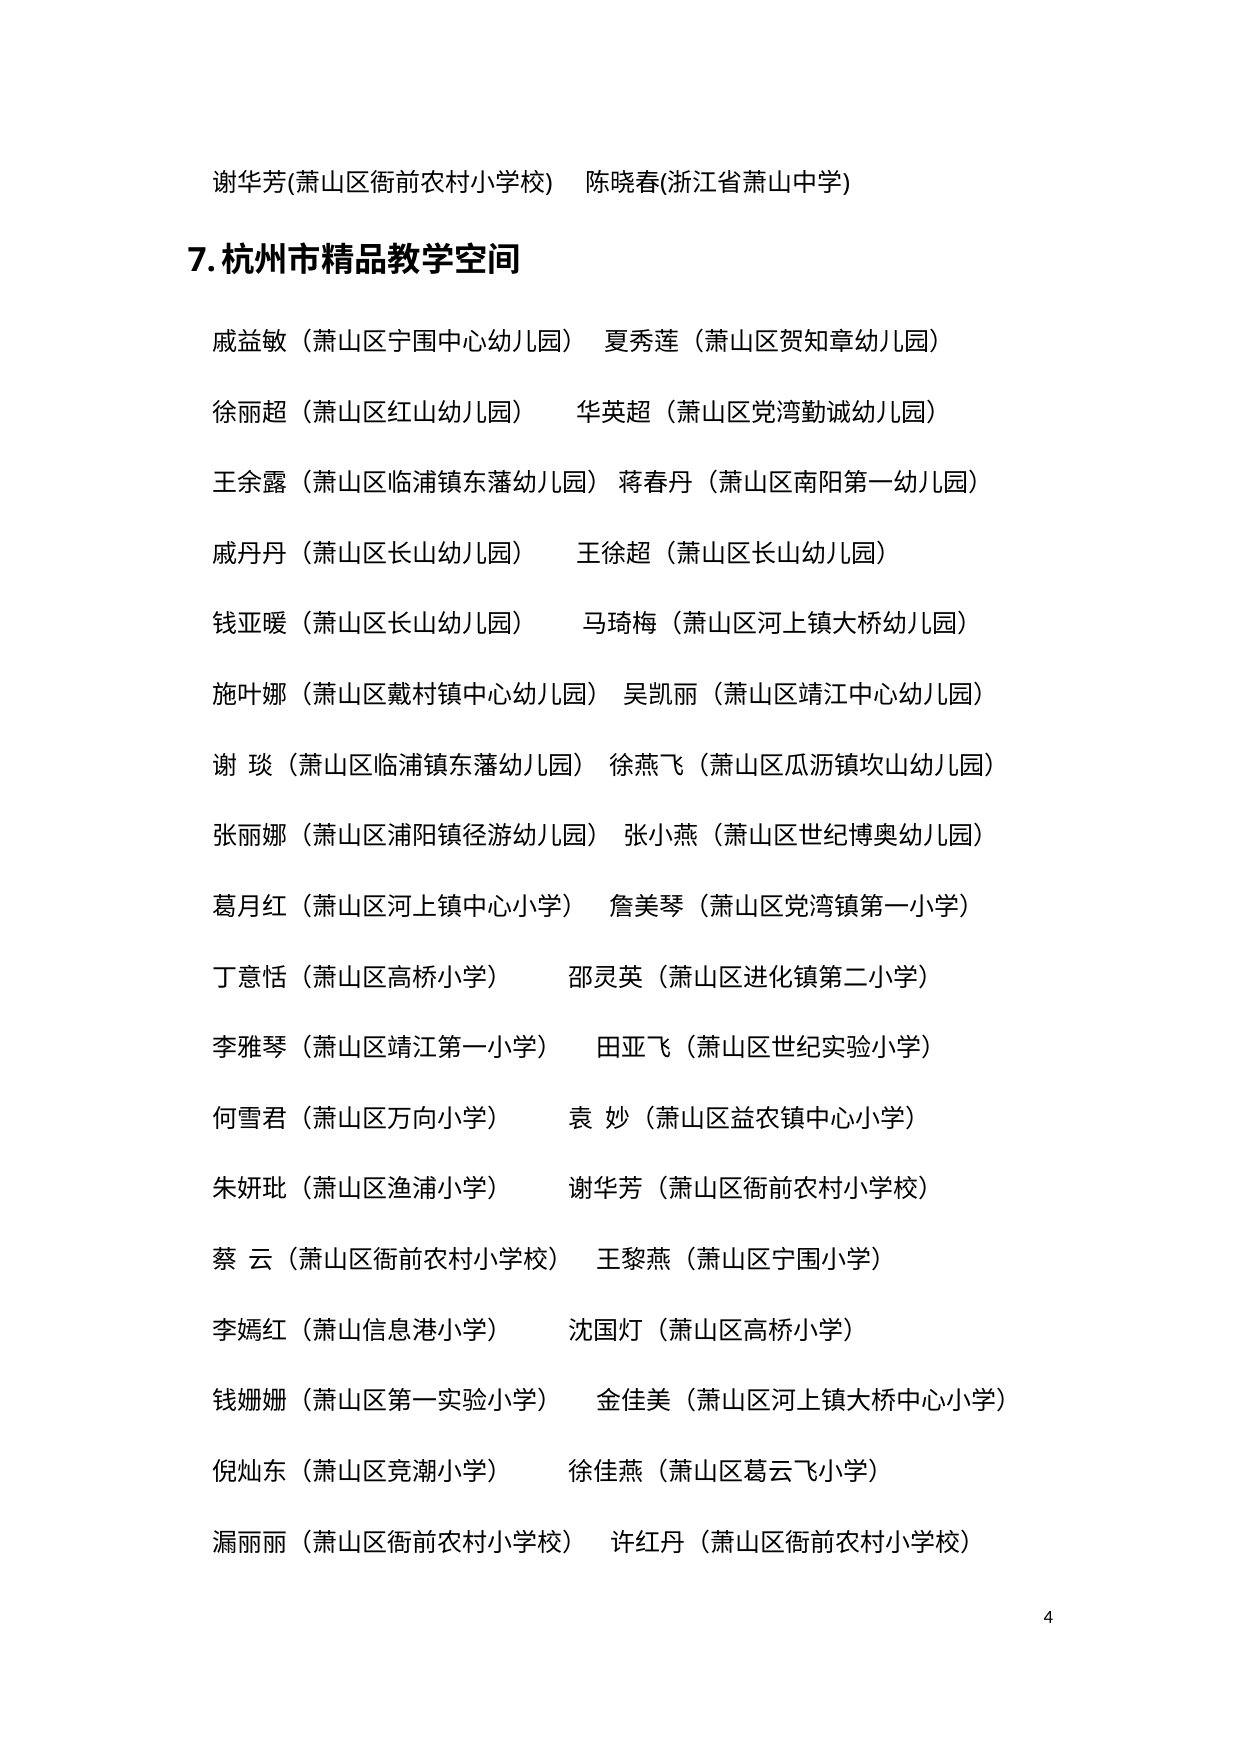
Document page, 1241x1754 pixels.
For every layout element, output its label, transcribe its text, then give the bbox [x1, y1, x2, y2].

text 葛月红（萧山区河上镇中心小学） 詹美琴（萧山区党湾镇第一小学） [187, 886, 1053, 923]
text 7. 杭州市精品教学空间 [187, 233, 1053, 281]
text 钱姗姗（萧山区第一实验小学） 金佳美（萧山区河上镇大桥中心小学） [187, 1381, 1053, 1417]
text 张丽娜（萧山区浦阳镇径游幼儿园） 张小燕（萧山区世纪博奥幼儿园） [187, 816, 1053, 852]
text 徐丽超（萧山区红山幼儿园） 华英超（萧山区党湾勤诚幼儿园） [187, 392, 1053, 428]
text 施叶娜（萧山区戴村镇中心幼儿园） 吴凯丽（萧山区靖江中心幼儿园） [187, 674, 1053, 711]
text 谢华芳(萧山区衙前农村小学校) 陈晓春(浙江省萧山中学) [187, 162, 1053, 198]
text 丁意恬（萧山区高桥小学） 邵灵英（萧山区进化镇第二小学） [187, 957, 1053, 993]
text 何雪君（萧山区万向小学） 袁 妙（萧山区益农镇中心小学） [187, 1098, 1053, 1134]
text 漏丽丽（萧山区衙前农村小学校） 许红丹（萧山区衙前农村小学校） [187, 1522, 1053, 1558]
text 蔡 云（萧山区衙前农村小学校） 王黎燕（萧山区宁围小学） [187, 1239, 1053, 1276]
text 李雅琴（萧山区靖江第一小学） 田亚飞（萧山区世纪实验小学） [187, 1028, 1053, 1064]
text 倪灿东（萧山区竞潮小学） 徐佳燕（萧山区葛云飞小学） [187, 1451, 1053, 1488]
text 钱亚暖（萧山区长山幼儿园） 马琦梅（萧山区河上镇大桥幼儿园） [187, 604, 1053, 640]
text 戚益敏（萧山区宁围中心幼儿园） 夏秀莲（萧山区贺知章幼儿园） [187, 321, 1053, 358]
text 李嫣红（萧山信息港小学） 沈国灯（萧山区高桥小学） [187, 1310, 1053, 1346]
text 谢 琰（萧山区临浦镇东藩幼儿园） 徐燕飞（萧山区瓜沥镇坎山幼儿园） [187, 745, 1053, 781]
text 戚丹丹（萧山区长山幼儿园） 王徐超（萧山区长山幼儿园） [187, 533, 1053, 569]
text 王余露（萧山区临浦镇东藩幼儿园） 蒋春丹（萧山区南阳第一幼儿园） [187, 463, 1053, 499]
text 朱妍玭（萧山区渔浦小学） 谢华芳（萧山区衙前农村小学校） [187, 1169, 1053, 1205]
